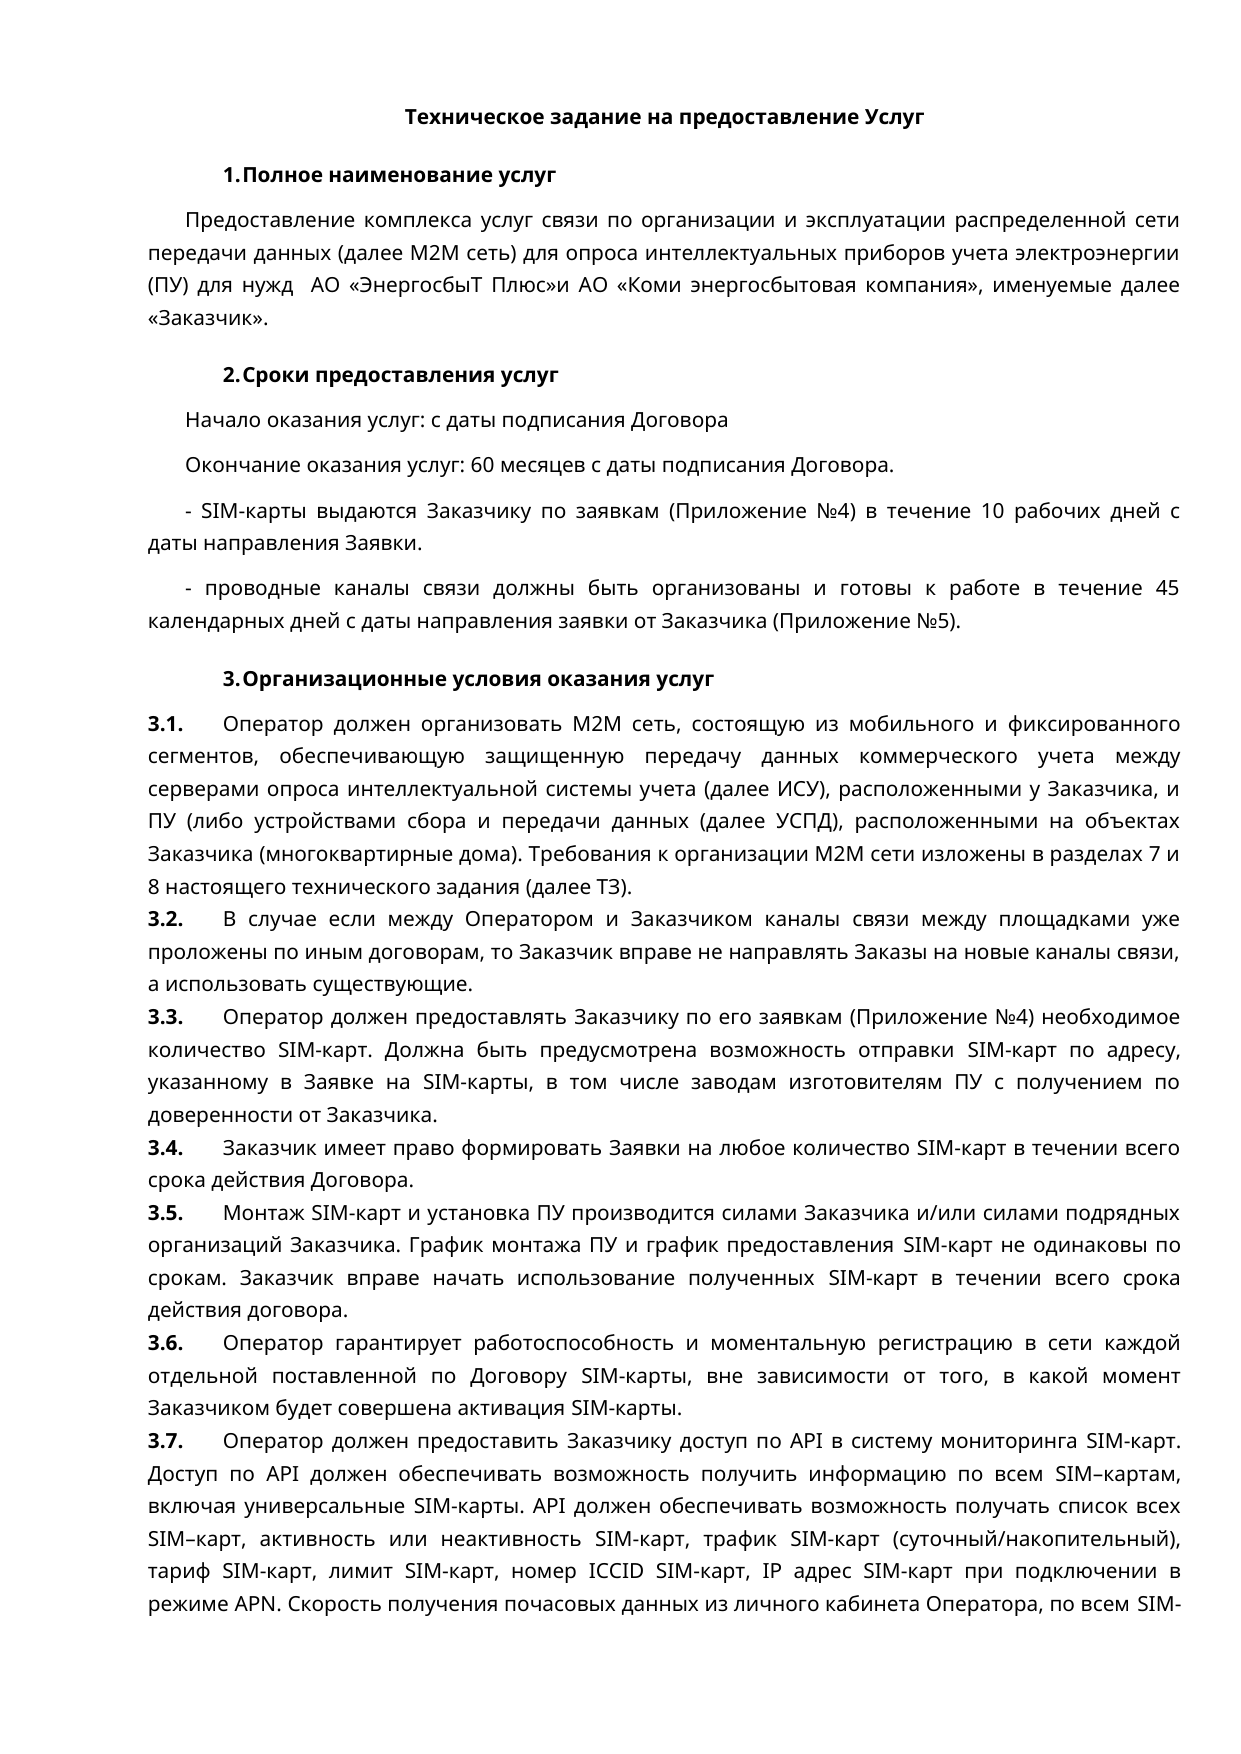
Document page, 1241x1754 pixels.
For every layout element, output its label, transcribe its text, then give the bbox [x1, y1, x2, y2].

text - проводные каналы связи должны быть организованы и готовы к работе в течение 45 календарных дней с даты направления заявки от Заказчика (Приложение №5). [148, 573, 1181, 634]
text Окончание оказания услуг: 60 месяцев с даты подписания Договора. [148, 451, 1181, 479]
list Монтаж SIM-карт и установка ПУ производится силами Заказчика и/или силами подрядных организаций Заказчика. График монтажа ПУ и график предоставления SIM-карт не одинаковы по срокам. Заказчик вправе начать использование полученных SIM-карт в течении всего срока действия договора. [148, 1198, 1181, 1324]
text Техническое задание на предоставление Услуг [148, 102, 1181, 131]
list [148, 1426, 1181, 1617]
text Начало оказания услуг: с даты подписания Договора [148, 406, 1181, 434]
list Полное наименование услуг [223, 160, 1181, 188]
list Организационные условия оказания услуг [223, 664, 1181, 692]
list Оператор гарантирует работоспособность и моментальную регистрацию в сети каждой отдельной поставленной по Договору SIM-карты, вне зависимости от того, в какой момент Заказчиком будет совершена активация SIM-карты. [148, 1328, 1181, 1422]
list Сроки предоставления услуг [223, 360, 1181, 389]
list Заказчик имеет право формировать Заявки на любое количество SIM-карт в течении всего срока действия Договора. [148, 1133, 1181, 1194]
list Оператор должен предоставлять Заказчику по его заявкам (Приложение №4) необходимое количество SIM-карт. Должна быть предусмотрена возможность отправки SIM-карт по адресу, указанному в Заявке на SIM-карты, в том числе заводам изготовителям ПУ с получением по доверенности от Заказчика. [148, 1002, 1181, 1128]
list В случае если между Оператором и Заказчиком каналы связи между площадками уже проложены по иным договорам, то Заказчик вправе не направлять Заказы на новые каналы связи, а использовать существующие. [148, 904, 1181, 998]
text Предоставление комплекса услуг связи по организации и эксплуатации распределенной сети передачи данных (далее М2М сеть) для опроса интеллектуальных приборов учета электроэнергии (ПУ) для нужд АО «ЭнергосбыТ Плюс»и АО «Коми энергосбытовая компания», именуемые далее «Заказчик». [148, 205, 1181, 331]
list Оператор должен организовать М2М сеть, состоящую из мобильного и фиксированного сегментов, обеспечивающую защищенную передачу данных коммерческого учета между серверами опроса интеллектуальной системы учета (далее ИСУ), расположенными у Заказчика, и ПУ (либо устройствами сбора и передачи данных (далее УСПД), расположенными на объектах Заказчика (многоквартирные дома). Требования к организации М2М сети изложены в разделах 7 и 8 настоящего технического задания (далее ТЗ). [148, 709, 1181, 900]
text - SIM-карты выдаются Заказчику по заявкам (Приложение №4) в течение 10 рабочих дней с даты направления Заявки. [148, 496, 1181, 557]
